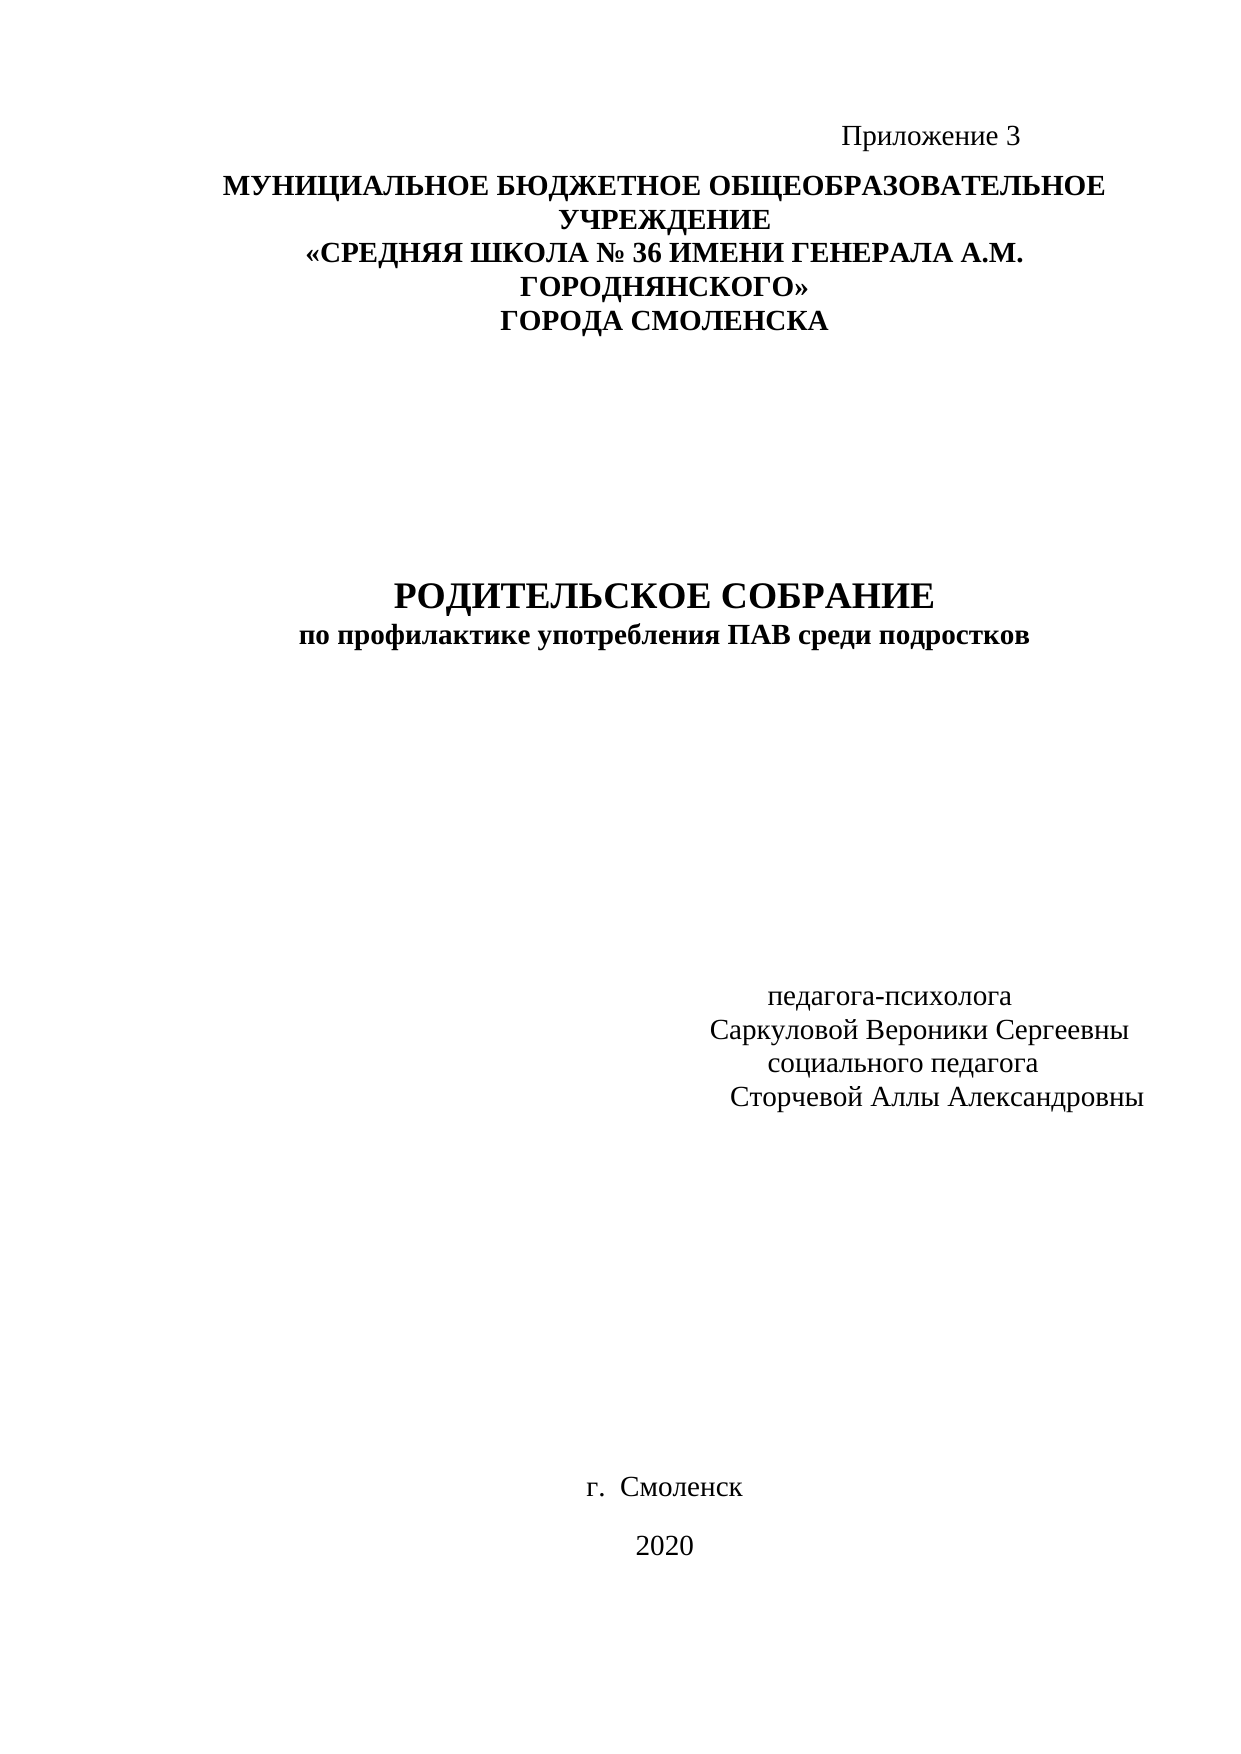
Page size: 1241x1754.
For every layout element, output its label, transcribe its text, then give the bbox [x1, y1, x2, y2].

text Сторчевой Аллы Александровны [177, 1079, 1152, 1113]
text ГОРОДА СМОЛЕНСКА [177, 303, 1152, 336]
text по профилактике употребления ПАВ среди подростков [177, 617, 1152, 650]
text педагога-психолога [767, 978, 1152, 1012]
text РОДИТЕЛЬСКОЕ СОБРАНИЕ [177, 574, 1152, 617]
text социального педагога [177, 1046, 1152, 1079]
text «СРЕДНЯЯ ШКОЛА № 36 ИМЕНИ ГЕНЕРАЛА А.М. ГОРОДНЯНСКОГО» [177, 236, 1152, 303]
text Саркуловой Вероники Сергеевны [177, 1012, 1152, 1046]
text г. Смоленск [177, 1469, 1152, 1502]
text Приложение 3 [177, 118, 1152, 152]
text МУНИЦИАЛЬНОЕ БЮДЖЕТНОЕ ОБЩЕОБРАЗОВАТЕЛЬНОЕ УЧРЕЖДЕНИЕ [177, 168, 1152, 236]
text 2020 [177, 1528, 1152, 1562]
